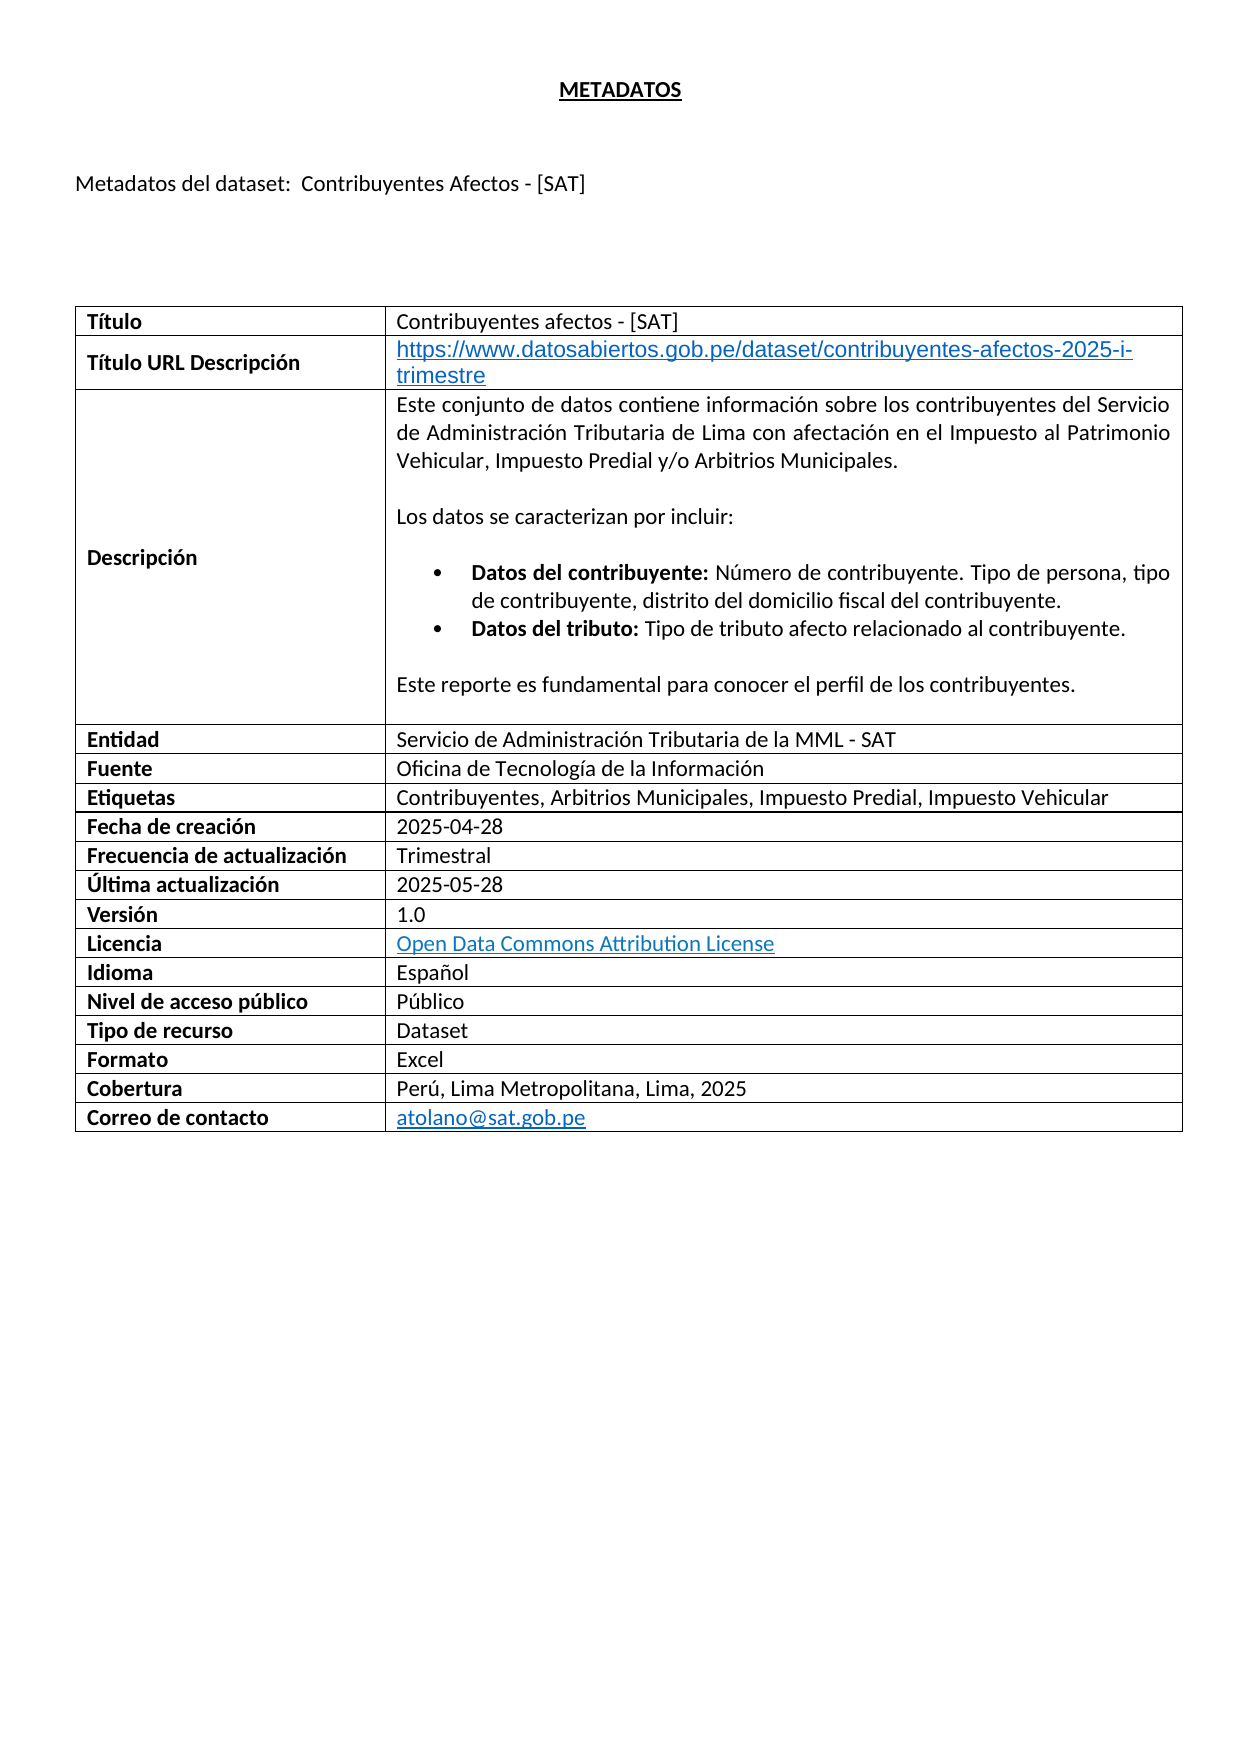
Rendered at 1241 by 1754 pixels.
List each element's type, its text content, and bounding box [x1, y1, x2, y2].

table_cell 1.0 [386, 900, 1182, 928]
table_cell Versión [76, 900, 385, 928]
text Metadatos del dataset: Contribuyentes Afectos - [SAT] [75, 169, 1165, 197]
text METADATOS [75, 75, 1165, 103]
table_header Título [76, 307, 385, 335]
table_cell Formato [76, 1045, 385, 1073]
table_cell https://www.datosabiertos.gob.pe/dataset/contribuyentes-afectos-2025-i-trimestre [386, 336, 1182, 389]
table_cell Público [386, 987, 1182, 1015]
table_cell Español [386, 958, 1182, 986]
table_cell Este conjunto de datos contiene información sobre los contribuyentes del Servicio de Administración Tributaria de Lima con afectación en el Impuesto al Patrimonio Vehicular, Impuesto Predial y/o Arbitrios Municipales. Los datos se caracterizan por incluir: Datos del contribuyente: Número de contribuyente. Tipo de persona, tipo de contribuyente, distrito del domicilio fiscal del contribuyente. Datos del tributo: Tipo de tributo afecto relacionado al contribuyente. Este reporte es fundamental para conocer el perfil de los contribuyentes. [386, 390, 1182, 724]
table_cell Entidad [76, 725, 385, 753]
table_cell Título URL Descripción [76, 336, 385, 389]
table_cell Perú, Lima Metropolitana, Lima, 2025 [386, 1074, 1182, 1102]
table_cell atolano@sat.gob.pe [386, 1103, 1182, 1131]
table_cell Fuente [76, 754, 385, 782]
table_cell Fecha de creación [76, 813, 385, 841]
table_cell Última actualización [76, 871, 385, 899]
table_cell Descripción [76, 390, 385, 724]
table_cell Etiquetas [76, 784, 385, 811]
table_cell Servicio de Administración Tributaria de la MML - SAT [386, 725, 1182, 753]
table_cell Frecuencia de actualización [76, 842, 385, 869]
table_cell 2025-05-28 [386, 871, 1182, 899]
table_cell Tipo de recurso [76, 1016, 385, 1044]
table_cell Correo de contacto [76, 1103, 385, 1131]
table_cell Cobertura [76, 1074, 385, 1102]
table_cell Open Data Commons Attribution License [386, 929, 1182, 957]
table_cell Idioma [76, 958, 385, 986]
table_cell Dataset [386, 1016, 1182, 1044]
table_cell Excel [386, 1045, 1182, 1073]
table_cell 2025-04-28 [386, 813, 1182, 841]
table_cell Nivel de acceso público [76, 987, 385, 1015]
table_cell Contribuyentes, Arbitrios Municipales, Impuesto Predial, Impuesto Vehicular [386, 784, 1182, 811]
table_cell Trimestral [386, 842, 1182, 869]
table_cell Licencia [76, 929, 385, 957]
table_cell Oficina de Tecnología de la Información [386, 754, 1182, 782]
table_header Contribuyentes afectos - [SAT] [386, 307, 1182, 335]
